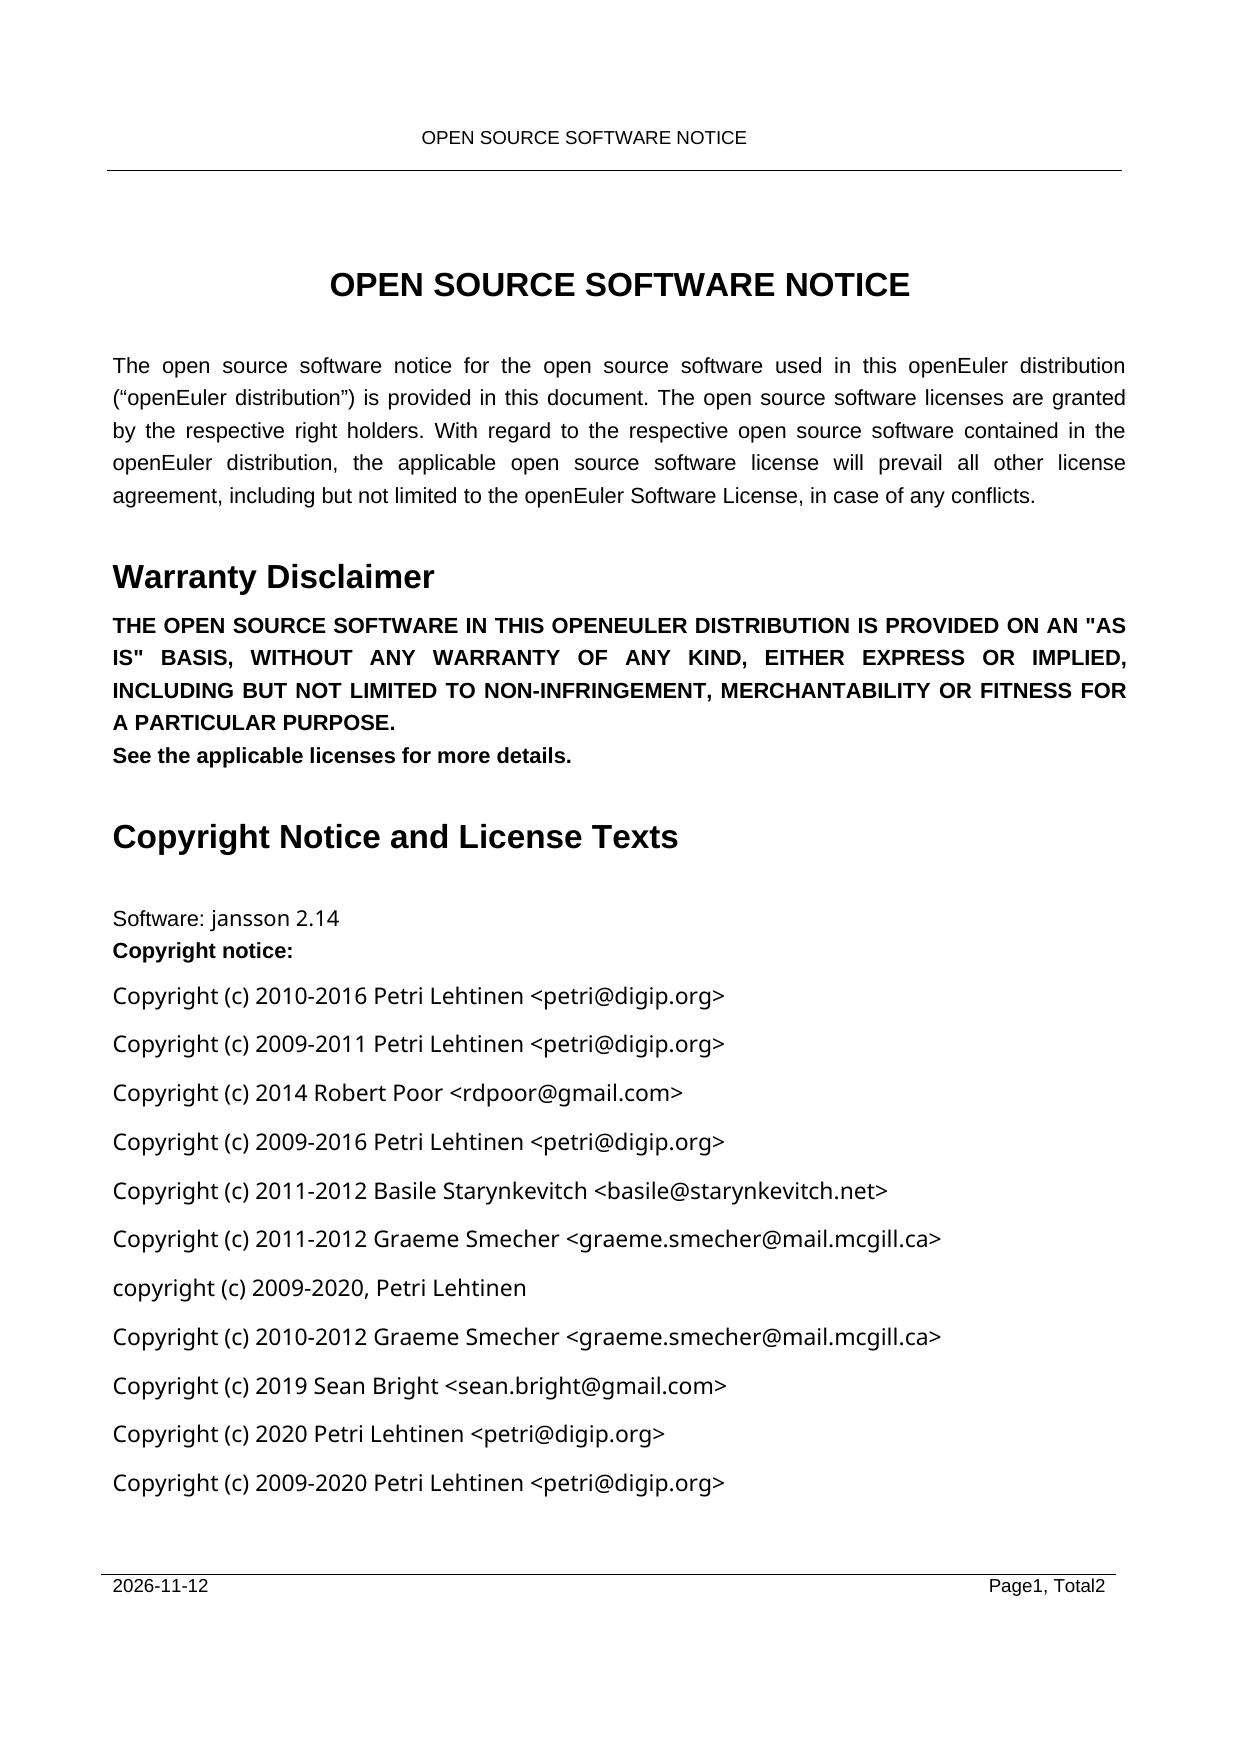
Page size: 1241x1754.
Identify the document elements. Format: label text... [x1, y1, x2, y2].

text Copyright (c) 2010-2016 Petri Lehtinen <petri@digip.org> Copyright (c) 2009-2011 Petri Lehtinen <petri@digip.org> Copyright (c) 2014 Robert Poor <rdpoor@gmail.com> Copyright (c) 2009-2016 Petri Lehtinen <petri@digip.org> Copyright (c) 2011-2012 Basile Starynkevitch <basile@starynkevitch.net> Copyright (c) 2011-2012 Graeme Smecher <graeme.smecher@mail.mcgill.ca> copyright (c) 2009-2020, Petri Lehtinen Copyright (c) 2010-2012 Graeme Smecher <graeme.smecher@mail.mcgill.ca> Copyright (c) 2019 Sean Bright <sean.bright@gmail.com> Copyright (c) 2020 Petri Lehtinen <petri@digip.org> Copyright (c) 2009-2020 Petri Lehtinen <petri@digip.org> [112, 979, 1128, 1548]
text THE OPEN SOURCE SOFTWARE IN THIS OPENEULER DISTRIBUTION IS PROVIDED ON AN "AS IS" BASIS, WITHOUT ANY WARRANTY OF ANY KIND, EITHER EXPRESS OR IMPLIED, INCLUDING BUT NOT LIMITED TO NON-INFRINGEMENT, MERCHANTABILITY OR FITNESS FOR A PARTICULAR PURPOSE. See the applicable licenses for more details. [112, 609, 1128, 771]
text Software: jansson 2.14 [112, 901, 1128, 934]
text OPEN SOURCE SOFTWARE NOTICE [112, 251, 1128, 316]
text Copyright Notice and License Texts [112, 804, 1128, 869]
text Warranty Disclaimer [112, 544, 1128, 609]
text Copyright notice: [112, 934, 1128, 966]
text The open source software notice for the open source software used in this openEuler distribution (“openEuler distribution”) is provided in this document. The open source software licenses are granted by the respective right holders. With regard to the respective open source software contained in the openEuler distribution, the applicable open source software license will prevail all other license agreement, including but not limited to the openEuler Software License, in case of any conflicts. [112, 349, 1128, 511]
